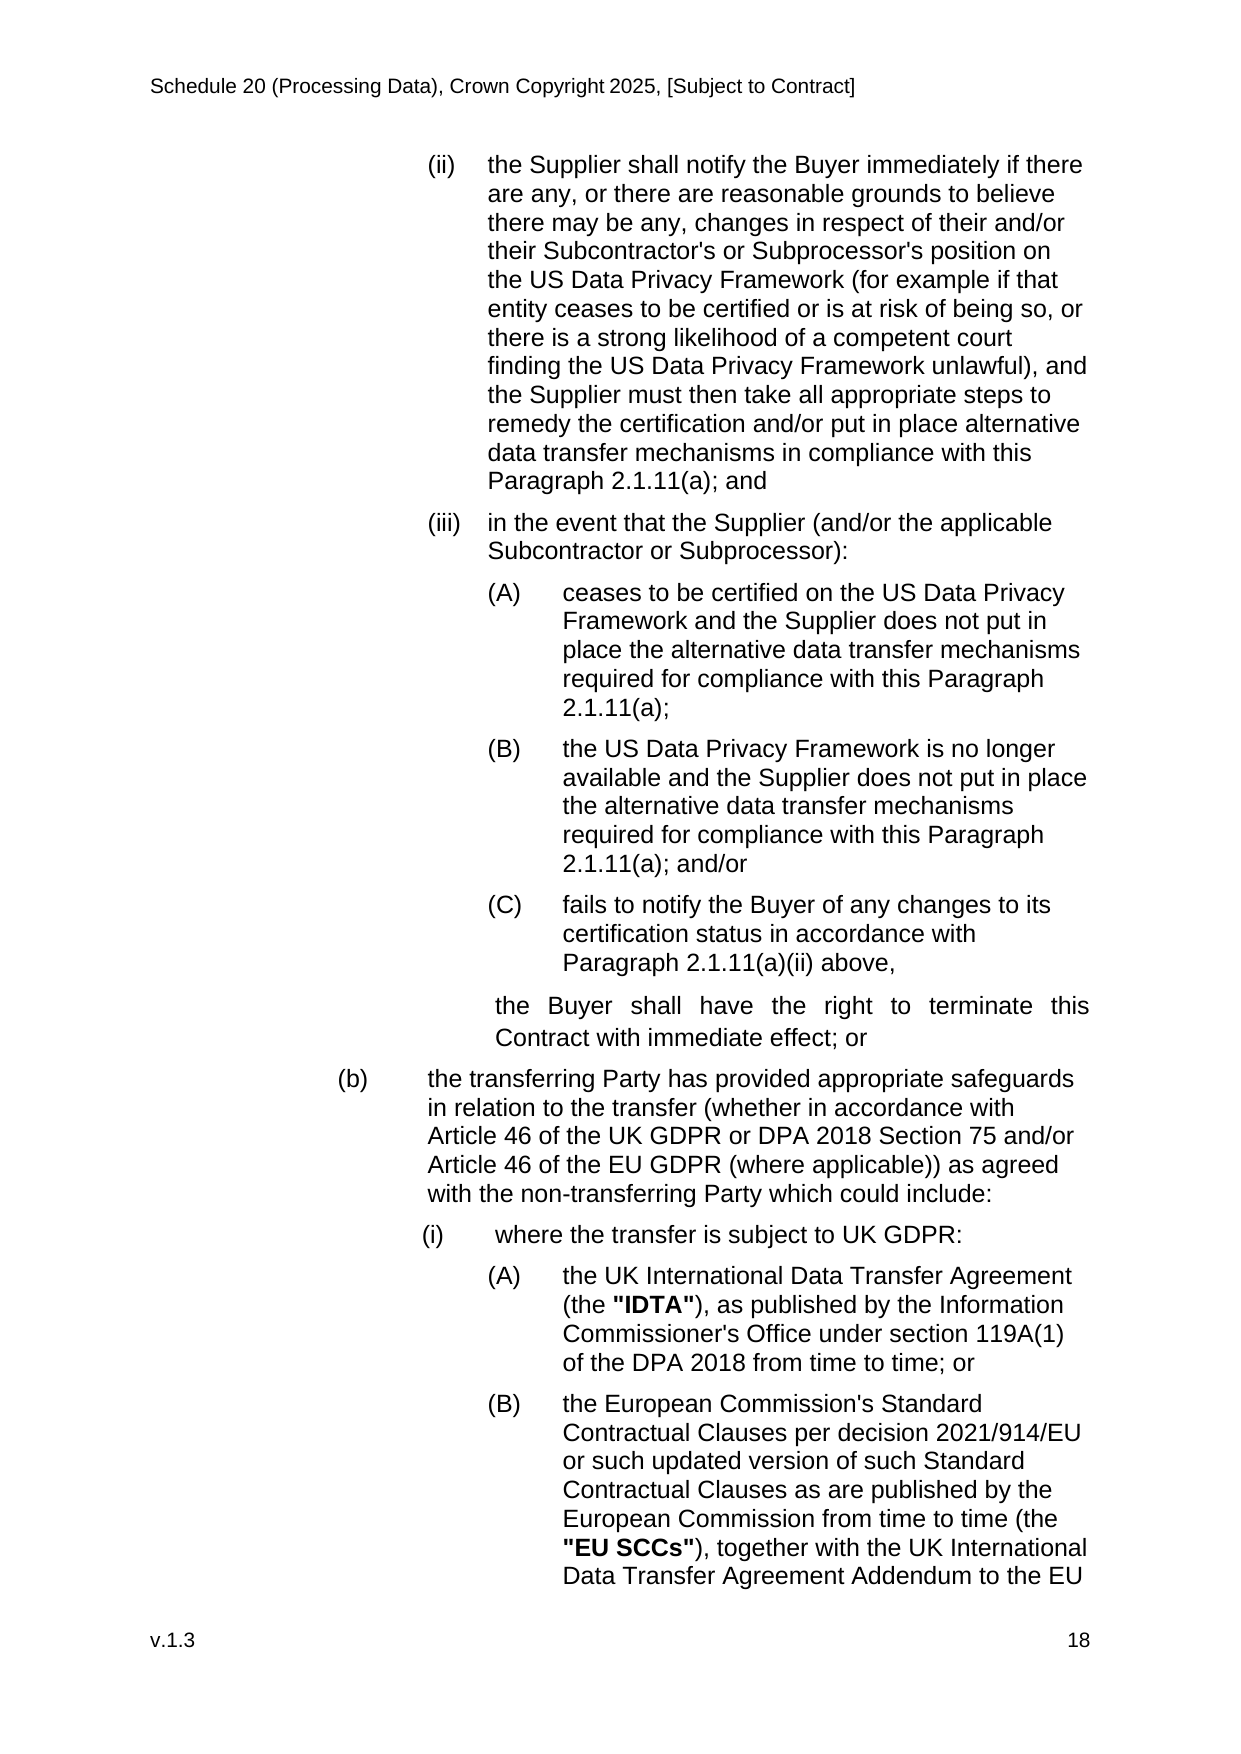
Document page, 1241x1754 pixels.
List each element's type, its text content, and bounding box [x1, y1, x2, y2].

text ceases to be certified on the US Data Privacy Framework and the Supplier does not put in place the alternative data transfer mechanisms required for compliance with this Paragraph 2.1.11(a); [487, 577, 1090, 721]
text the transferring Party has provided appropriate safeguards in relation to the transfer (whether in accordance with Article 46 of the UK GDPR or DPA 2018 Section 75 and/or Article 46 of the EU GDPR (where applicable)) as agreed with the non-transferring Party which could include: [337, 1064, 1090, 1207]
text fails to notify the Buyer of any changes to its certification status in accordance with Paragraph 2.1.11(a)(ii) above, [487, 890, 1090, 976]
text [487, 1389, 1090, 1590]
text the Supplier shall notify the Buyer immediately if there are any, or there are reasonable grounds to believe there may be any, changes in respect of their and/or their Subcontractor's or Subprocessor's position on the US Data Privacy Framework (for example if that entity ceases to be certified or is at risk of being so, or there is a strong likelihood of a competent court finding the US Data Privacy Framework unlawful), and the Supplier must then take all appropriate steps to remedy the certification and/or put in place alternative data transfer mechanisms in compliance with this Paragraph 2.1.11(a); and [427, 150, 1090, 495]
list where the transfer is subject to UK GDPR: [422, 1220, 1090, 1249]
text the US Data Privacy Framework is no longer available and the Supplier does not put in place the alternative data transfer mechanisms required for compliance with this Paragraph 2.1.11(a); and/or [487, 734, 1090, 877]
text the UK International Data Transfer Agreement (the "IDTA"), as published by the Information Commissioner's Office under section 119A(1) of the DPA 2018 from time to time; or [487, 1261, 1090, 1376]
text in the event that the Supplier (and/or the applicable Subcontractor or Subprocessor): [427, 507, 1090, 565]
title the Buyer shall have the right to terminate this Contract with immediate effect; or [495, 989, 1090, 1051]
